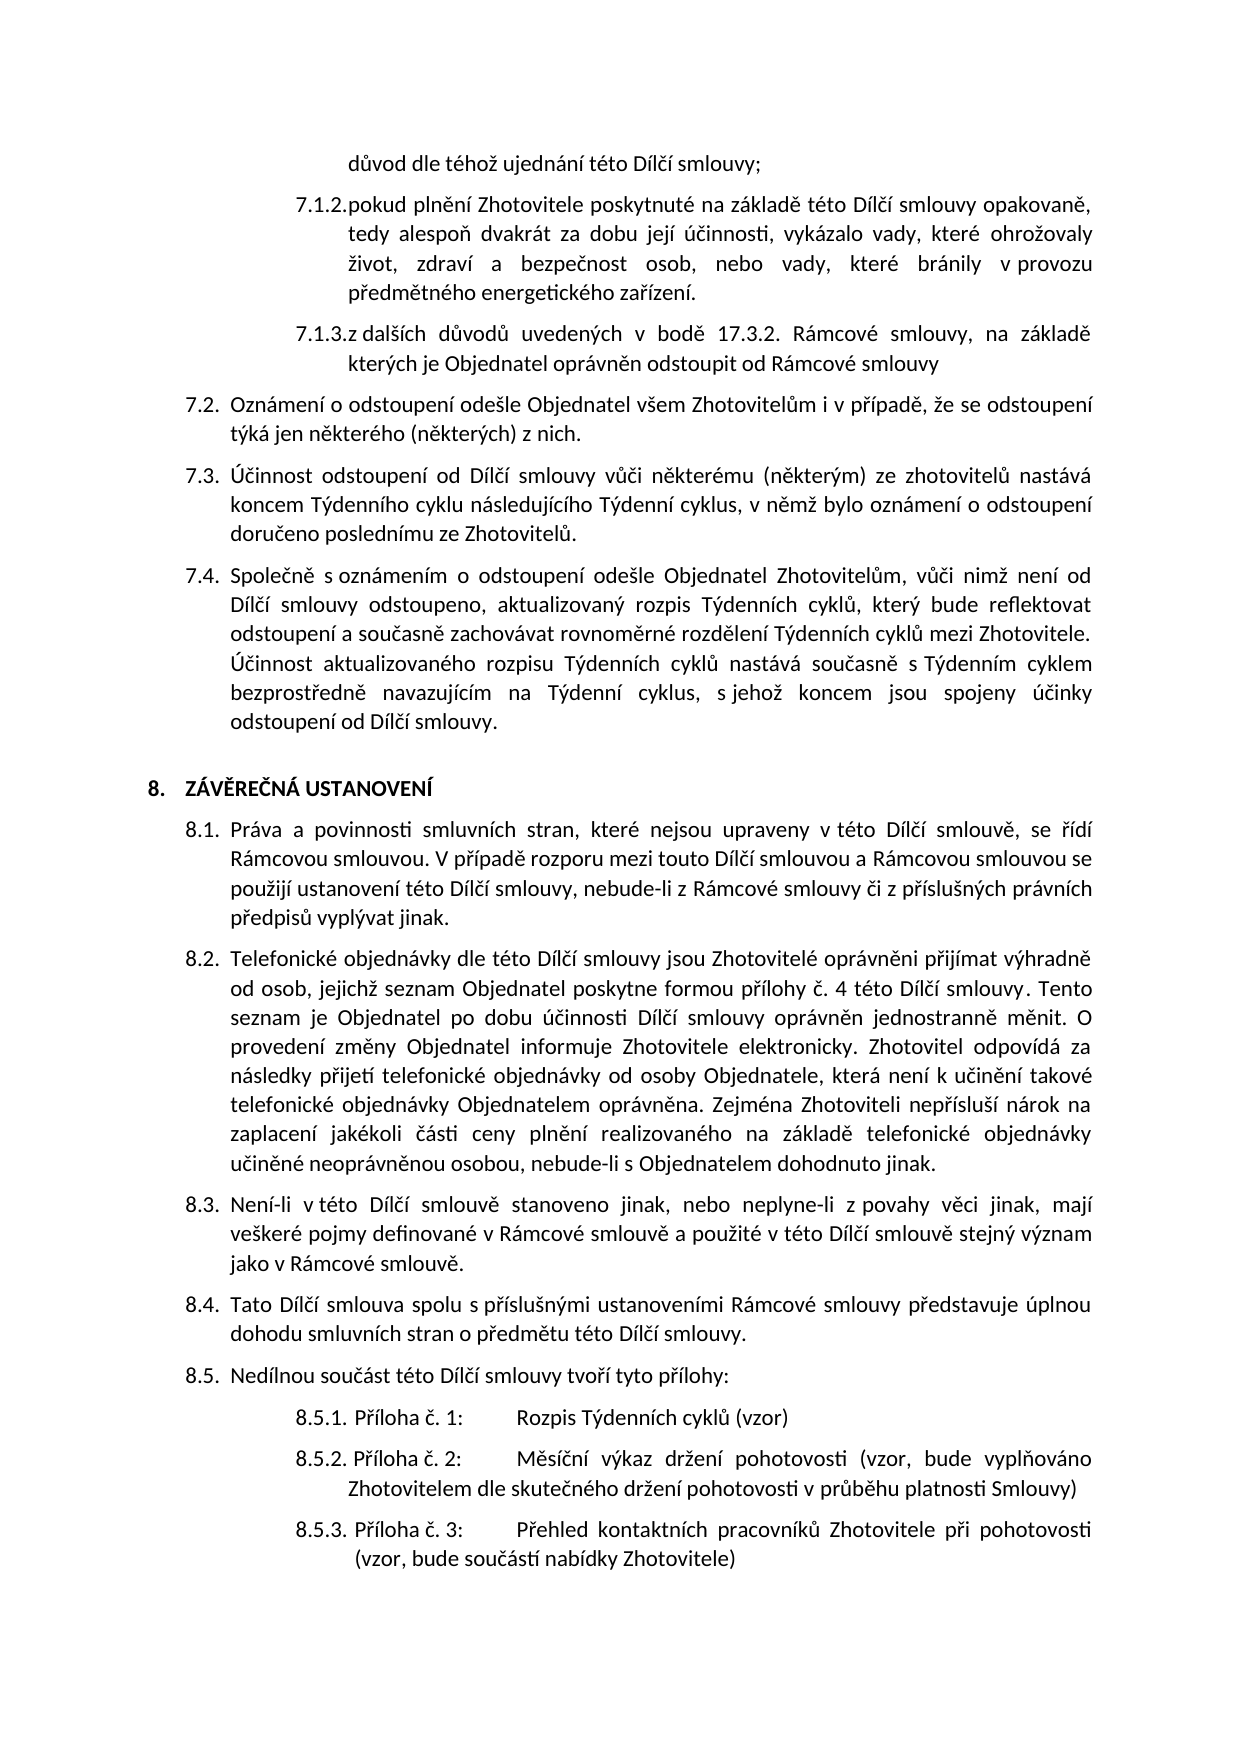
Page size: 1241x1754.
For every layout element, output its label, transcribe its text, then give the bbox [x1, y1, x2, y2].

list Oznámení o odstoupení odešle Objednatel všem Zhotovitelům i v případě, že se odstoupení týká jen některého (některých) z nich. [185, 389, 1093, 448]
list Telefonické objednávky dle této Dílčí smlouvy jsou Zhotovitelé oprávněni přijímat výhradně od osob, jejichž seznam Objednatel poskytne formou přílohy č. 4 této Dílčí smlouvy. Tento seznam je Objednatel po dobu účinnosti Dílčí smlouvy oprávněn jednostranně měnit. O provedení změny Objednatel informuje Zhotovitele elektronicky. Zhotovitel odpovídá za následky přijetí telefonické objednávky od osoby Objednatele, která není k učinění takové telefonické objednávky Objednatelem oprávněna. Zejména Zhotoviteli nepřísluší nárok na zaplacení jakékoli části ceny plnění realizovaného na základě telefonické objednávky učiněné neoprávněnou osobou, nebude-li s Objednatelem dohodnuto jinak. [185, 943, 1093, 1177]
list pokud plnění Zhotovitele poskytnuté na základě této Dílčí smlouvy opakovaně, tedy alespoň dvakrát za dobu její účinnosti, vykázalo vady, které ohrožovaly život, zdraví a bezpečnost osob, nebo vady, které bránily v provozu předmětného energetického zařízení. [295, 189, 1093, 306]
list Příloha č. 3: Přehled kontaktních pracovníků Zhotovitele při pohotovosti (vzor, bude součástí nabídky Zhotovitele) [295, 1514, 1093, 1573]
list Příloha č. 2: Měsíční výkaz držení pohotovosti (vzor, bude vyplňováno Zhotovitelem dle skutečného držení pohotovosti v průběhu platnosti Smlouvy) [295, 1443, 1093, 1502]
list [295, 148, 1093, 177]
list Není-li v této Dílčí smlouvě stanoveno jinak, nebo neplyne-li z povahy věci jinak, mají veškeré pojmy definované v Rámcové smlouvě a použité v této Dílčí smlouvě stejný význam jako v Rámcové smlouvě. [185, 1189, 1093, 1277]
list ZÁVĚREČNÁ USTANOVENÍ [148, 773, 1093, 802]
list Společně s oznámením o odstoupení odešle Objednatel Zhotovitelům, vůči nimž není od Dílčí smlouvy odstoupeno, aktualizovaný rozpis Týdenních cyklů, který bude reflektovat odstoupení a současně zachovávat rovnoměrné rozdělení Týdenních cyklů mezi Zhotovitele. Účinnost aktualizovaného rozpisu Týdenních cyklů nastává současně s Týdenním cyklem bezprostředně navazujícím na Týdenní cyklus, s jehož koncem jsou spojeny účinky odstoupení od Dílčí smlouvy. [185, 560, 1093, 735]
list Nedílnou součást této Dílčí smlouvy tvoří tyto přílohy: [185, 1360, 1093, 1389]
list Tato Dílčí smlouva spolu s příslušnými ustanoveními Rámcové smlouvy představuje úplnou dohodu smluvních stran o předmětu této Dílčí smlouvy. [185, 1289, 1093, 1348]
list Příloha č. 1: Rozpis Týdenních cyklů (vzor) [295, 1402, 1093, 1431]
list Práva a povinnosti smluvních stran, které nejsou upraveny v této Dílčí smlouvě, se řídí Rámcovou smlouvou. V případě rozporu mezi touto Dílčí smlouvou a Rámcovou smlouvou se použijí ustanovení této Dílčí smlouvy, nebude-li z Rámcové smlouvy či z příslušných právních předpisů vyplývat jinak. [185, 814, 1093, 931]
list Účinnost odstoupení od Dílčí smlouvy vůči některému (některým) ze zhotovitelů nastává koncem Týdenního cyklu následujícího Týdenní cyklus, v němž bylo oznámení o odstoupení doručeno poslednímu ze Zhotovitelů. [185, 460, 1093, 548]
list z dalších důvodů uvedených v bodě 17.3.2. Rámcové smlouvy, na základě kterých je Objednatel oprávněn odstoupit od Rámcové smlouvy [295, 318, 1093, 377]
